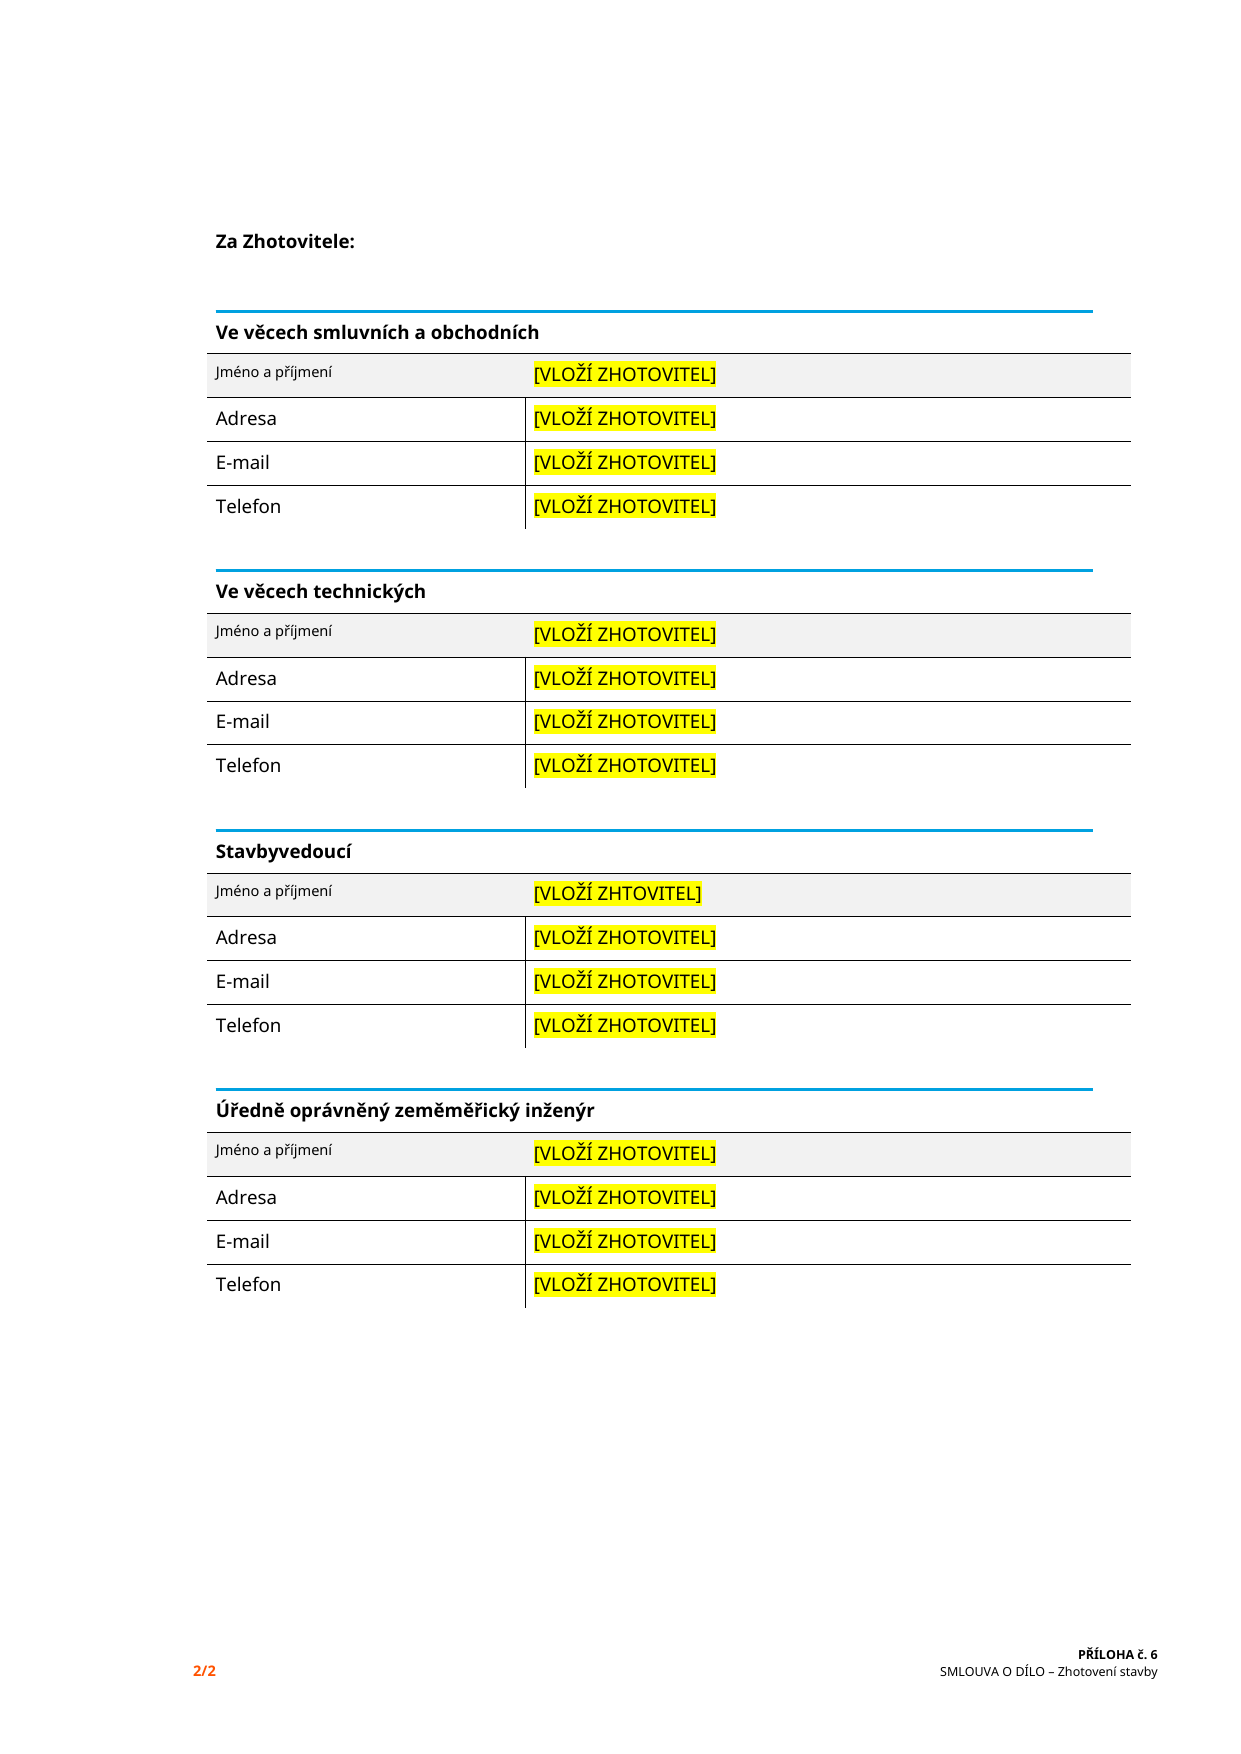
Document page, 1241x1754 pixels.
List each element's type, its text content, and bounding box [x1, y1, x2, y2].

text Úředně oprávněný zeměměřický inženýr [216, 1091, 1093, 1123]
table_cell [VLOŽÍ ZHOTOVITEL] [526, 745, 1131, 788]
text Za Zhotovitele: [216, 228, 1093, 254]
table_header [VLOŽÍ ZHOTOVITEL] [526, 354, 1131, 397]
table_header Jméno a příjmení [207, 874, 526, 916]
table_cell E-mail [207, 702, 525, 744]
table_cell Adresa [207, 398, 525, 441]
table_cell [VLOŽÍ ZHOTOVITEL] [526, 1177, 1131, 1220]
text Ve věcech technických [216, 572, 1093, 604]
table_header [VLOŽÍ ZHTOVITEL] [526, 874, 1131, 916]
table_cell [VLOŽÍ ZHOTOVITEL] [526, 917, 1131, 960]
table_cell [VLOŽÍ ZHOTOVITEL] [526, 702, 1131, 744]
table_cell [VLOŽÍ ZHOTOVITEL] [526, 1005, 1131, 1048]
table_cell [VLOŽÍ ZHOTOVITEL] [526, 398, 1131, 441]
table_cell E-mail [207, 1221, 525, 1263]
table_header Jméno a příjmení [207, 614, 526, 657]
table_cell [VLOŽÍ ZHOTOVITEL] [526, 1221, 1131, 1263]
text Ve věcech smluvních a obchodních [216, 313, 1093, 344]
table_header Jméno a příjmení [207, 354, 526, 397]
table_cell Adresa [207, 917, 525, 960]
text Stavbyvedoucí [216, 832, 1093, 864]
table_cell Telefon [207, 1265, 525, 1307]
table_cell Telefon [207, 1005, 525, 1048]
table_header Jméno a příjmení [207, 1133, 526, 1176]
table_cell Adresa [207, 1177, 525, 1220]
table_cell [VLOŽÍ ZHOTOVITEL] [526, 442, 1131, 485]
table_cell Telefon [207, 486, 525, 529]
table_cell [VLOŽÍ ZHOTOVITEL] [526, 961, 1131, 1004]
table_cell E-mail [207, 442, 525, 485]
table_cell [VLOŽÍ ZHOTOVITEL] [526, 1265, 1131, 1307]
table_cell [VLOŽÍ ZHOTOVITEL] [526, 658, 1131, 701]
table_cell Adresa [207, 658, 525, 701]
table_header [VLOŽÍ ZHOTOVITEL] [526, 1133, 1131, 1176]
table_header [VLOŽÍ ZHOTOVITEL] [526, 614, 1131, 657]
table_cell Telefon [207, 745, 525, 788]
table_cell E-mail [207, 961, 525, 1004]
table_cell [VLOŽÍ ZHOTOVITEL] [526, 486, 1131, 529]
